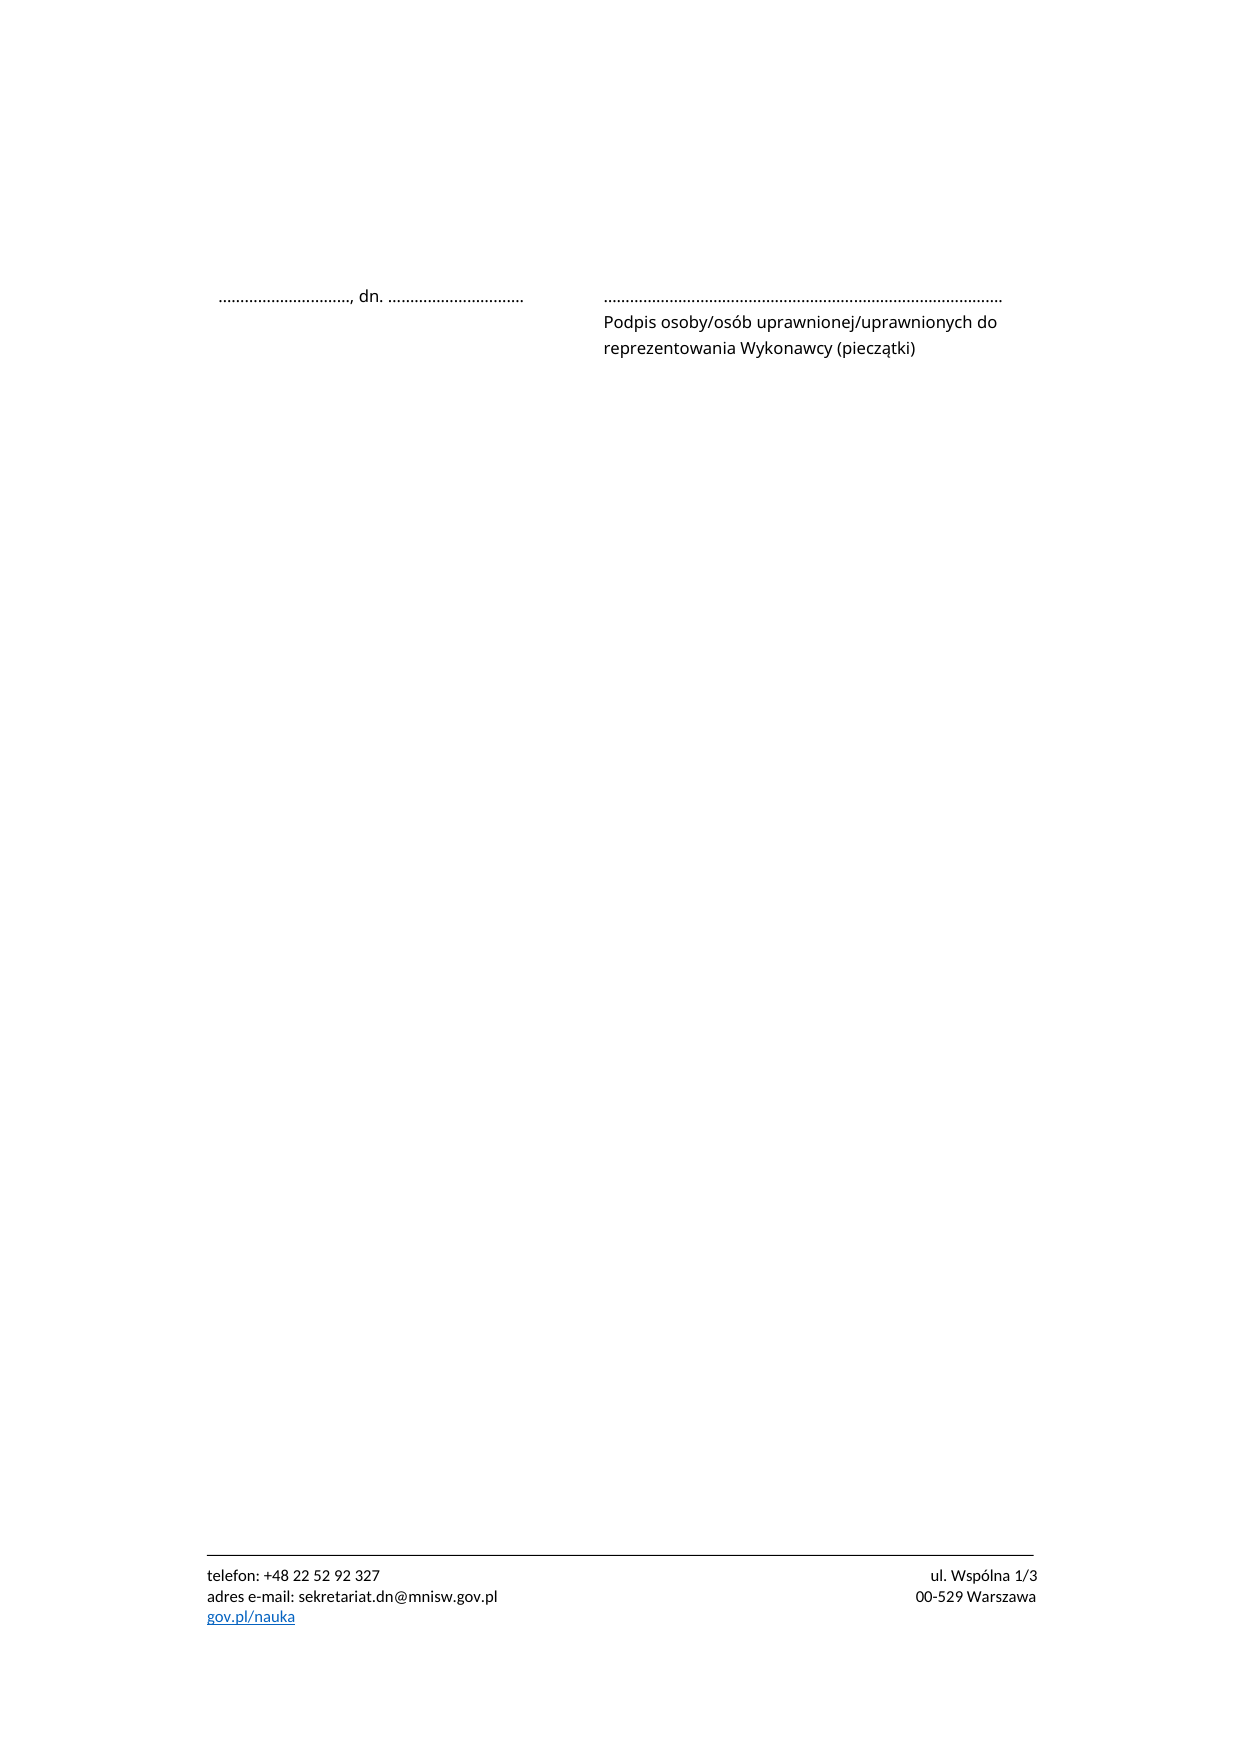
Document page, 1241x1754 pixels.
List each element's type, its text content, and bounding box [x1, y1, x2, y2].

table_header ………………………………………………………………………………. Podpis osoby/osób uprawnionej/uprawnionych do reprezentowania Wykonawcy (pieczątki) [592, 285, 1032, 363]
table_header …………………………, dn. …………………………. [207, 285, 592, 363]
